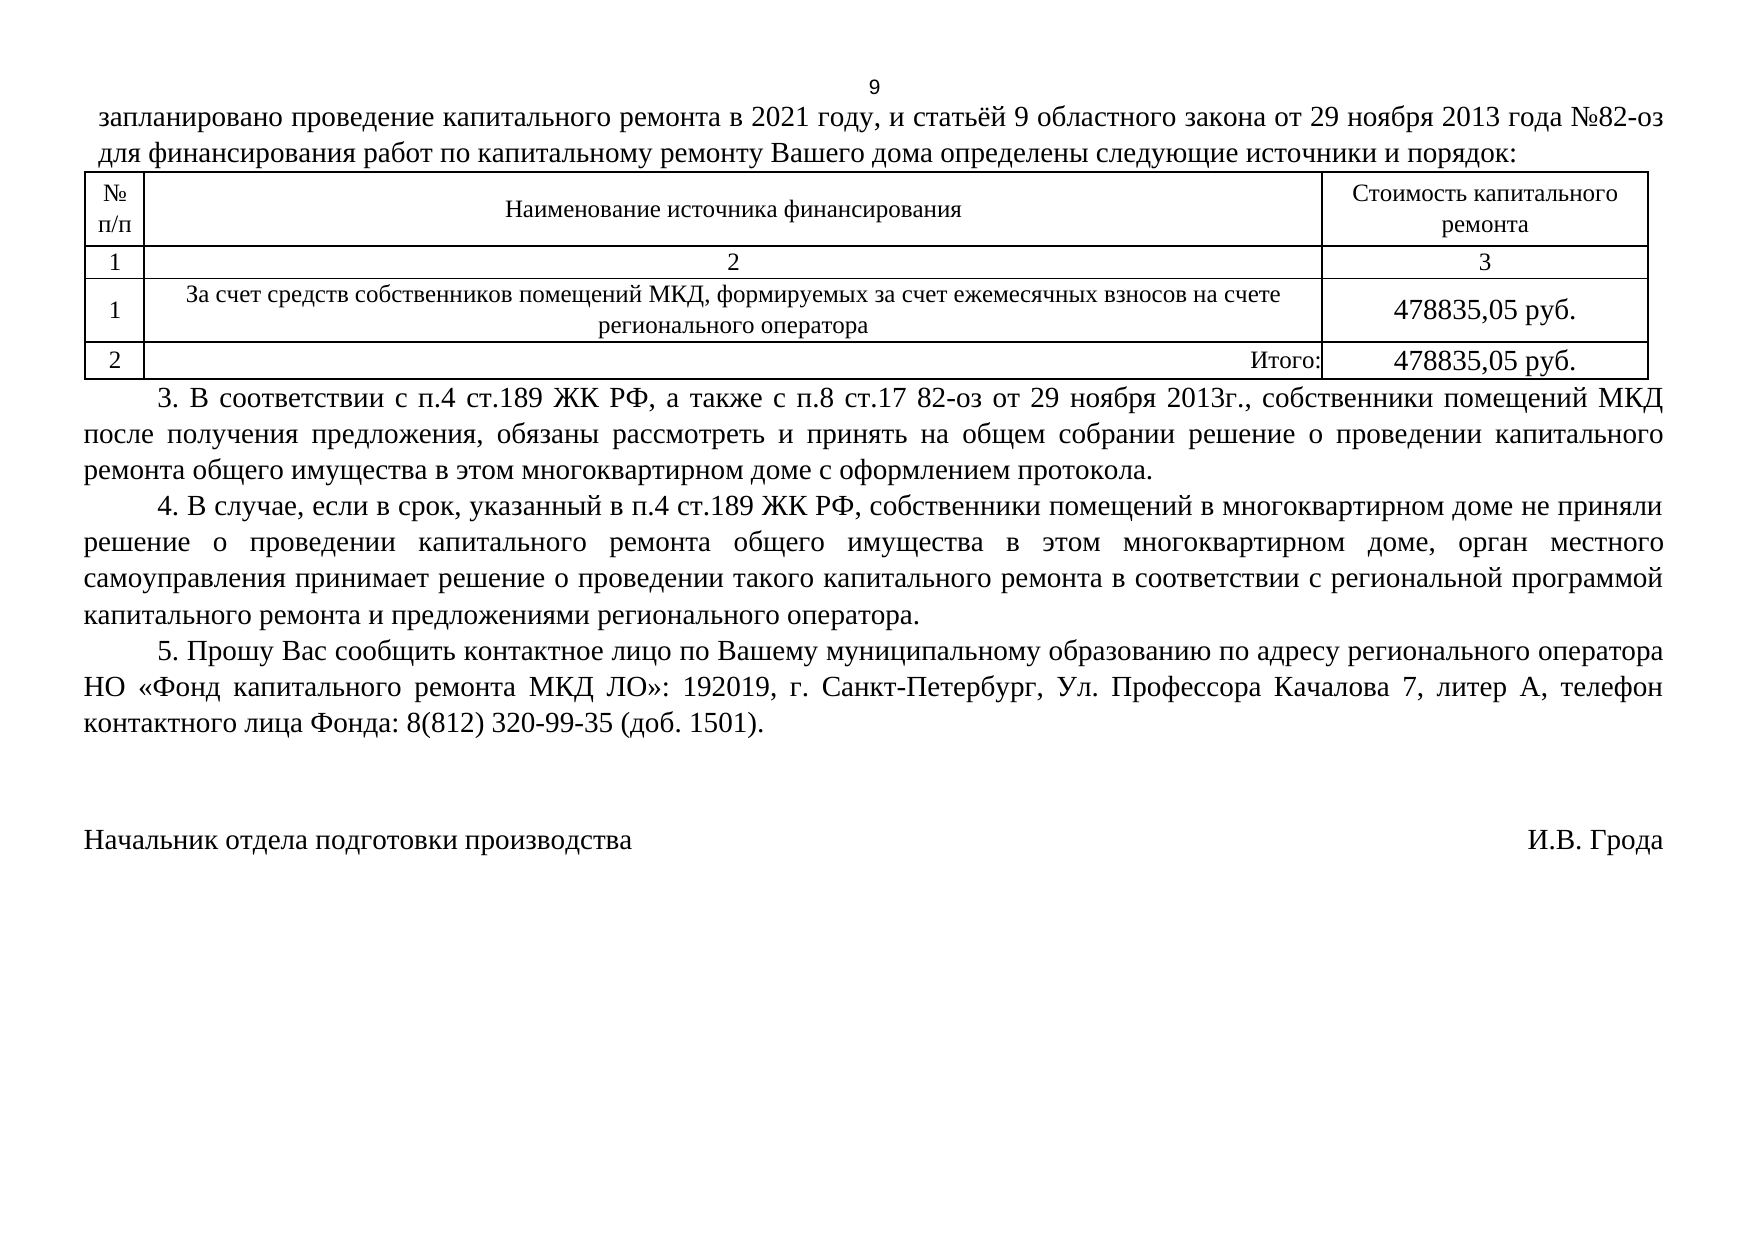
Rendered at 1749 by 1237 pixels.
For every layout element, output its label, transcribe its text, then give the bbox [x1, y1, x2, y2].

table_cell 478835,05 руб. [1323, 343, 1647, 378]
table_cell 2 [86, 343, 143, 378]
table_header Начальник отдела подготовки производства [83, 803, 1177, 877]
text 3. В соответствии с п.4 ст.189 ЖК РФ, а также с п.8 ст.17 82-оз от 29 ноября 2013г., собственники помещений МКД после получения предложения, обязаны рассмотреть и принять на общем собрании решение о проведении капитального ремонта общего имущества в этом многоквартирном доме с оформлением протокола. [83, 380, 1665, 486]
table_cell 1 [86, 247, 143, 277]
table_header Стоимость капитального ремонта [1323, 173, 1647, 245]
text 5. Прошу Вас сообщить контактное лицо по Вашему муниципальному образованию по адресу регионального оператора НО «Фонд капитального ремонта МКД ЛО»: 192019, г. Санкт-Петербург, Ул. Профессора Качалова 7, литер А, телефон контактного лица Фонда: 8(812) 320-99-35 (доб. 1501). [83, 633, 1665, 739]
table_header Наименование источника финансирования [145, 173, 1321, 245]
table_header № п/п [86, 173, 143, 245]
table_cell 478835,05 руб. [1323, 279, 1647, 341]
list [98, 99, 1665, 169]
table_cell За счет средств собственников помещений МКД, формируемых за счет ежемесячных взносов на счете регионального оператора [145, 279, 1321, 341]
table_cell 3 [1323, 247, 1647, 277]
table_cell Итого: [145, 343, 1321, 378]
table_cell 1 [86, 279, 143, 341]
table_header И.В. Грода [1177, 803, 1663, 877]
text 4. В случае, если в срок, указанный в п.4 ст.189 ЖК РФ, собственники помещений в многоквартирном доме не приняли решение о проведении капитального ремонта общего имущества в этом многоквартирном доме, орган местного самоуправления принимает решение о проведении такого капитального ремонта в соответствии с региональной программой капитального ремонта и предложениями регионального оператора. [83, 488, 1665, 630]
table_cell 2 [145, 247, 1321, 277]
